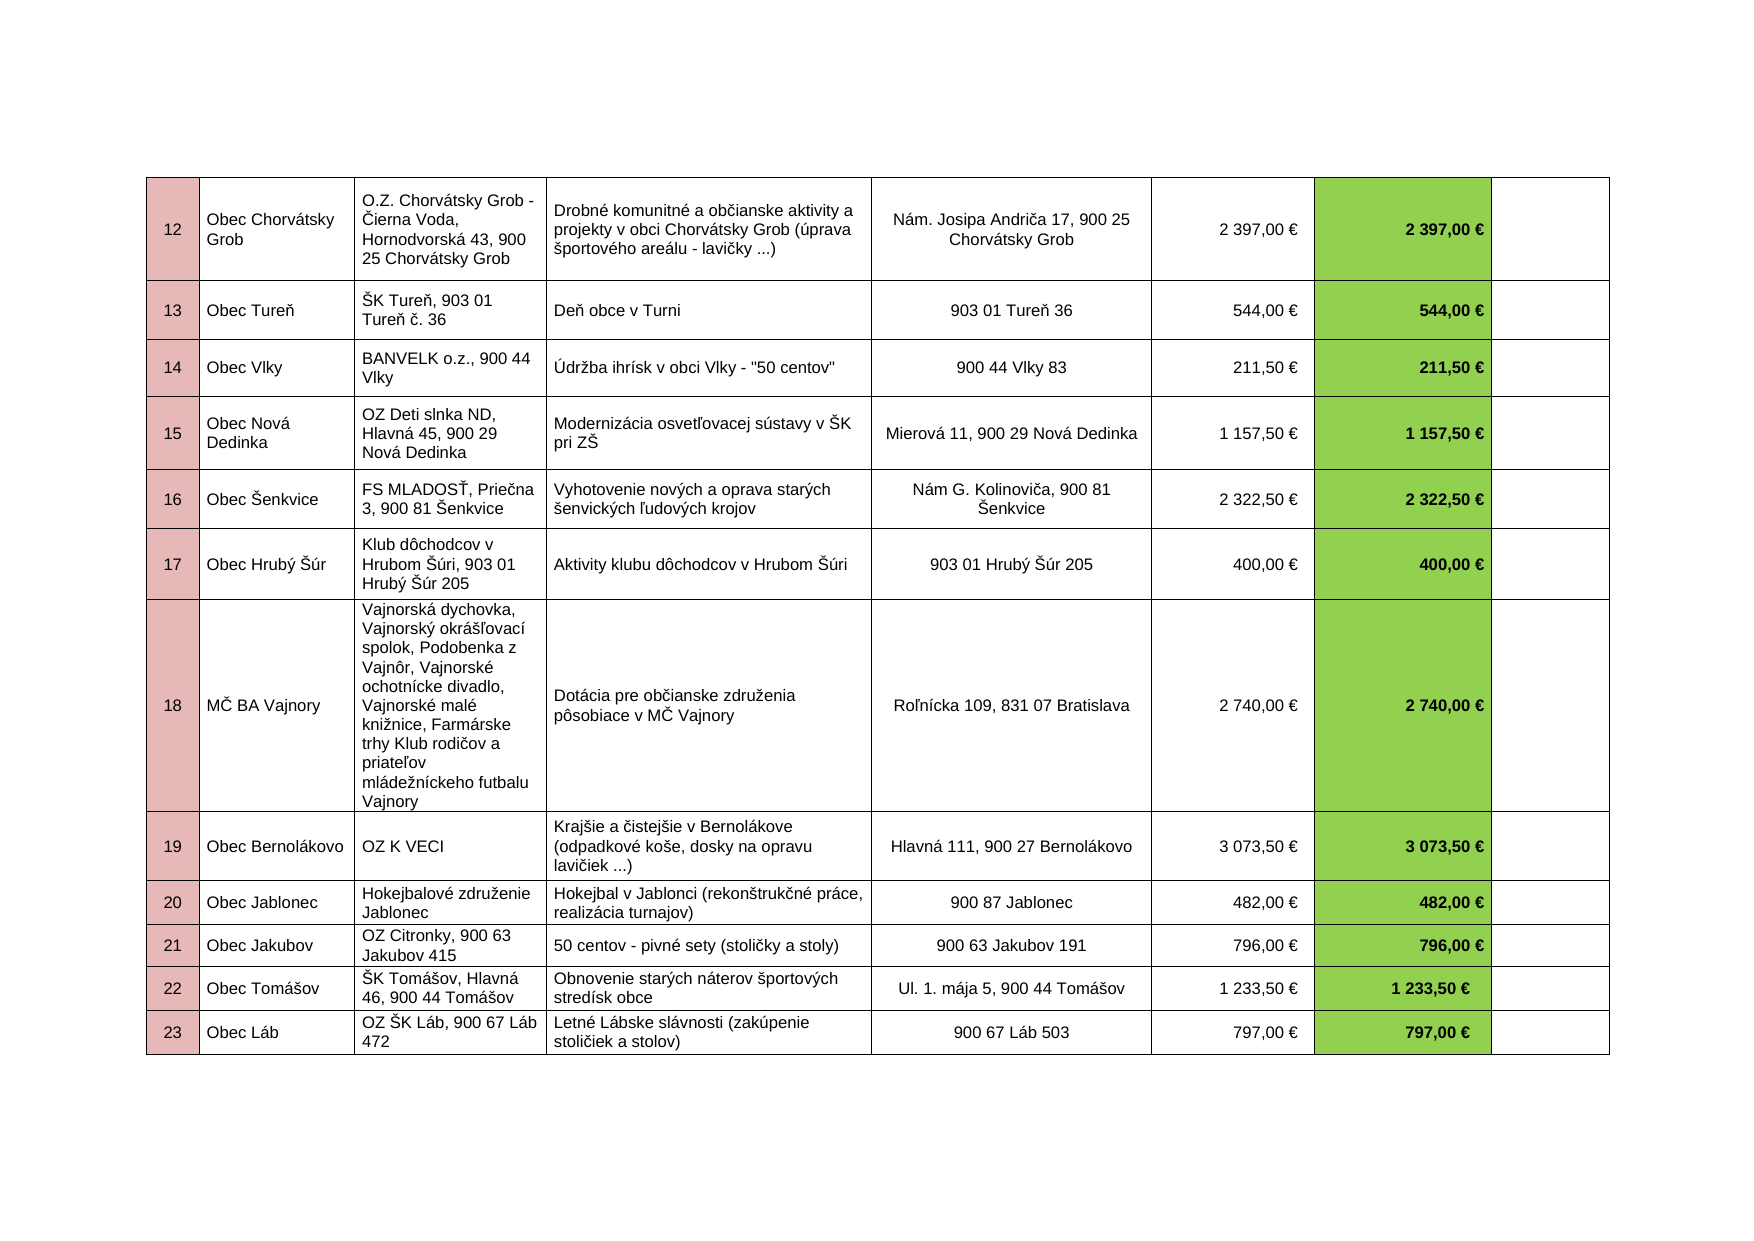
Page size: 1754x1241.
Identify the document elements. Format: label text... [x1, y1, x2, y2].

table_cell Krajšie a čistejšie v Bernolákove (odpadkové koše, dosky na opravu lavičiek ...) [547, 812, 871, 880]
table_cell 900 67 Láb 503 [872, 1011, 1151, 1054]
table_cell Obec Bernolákovo [200, 812, 354, 880]
table_cell 1 233,50 € [1152, 967, 1314, 1010]
table_cell [1492, 812, 1609, 880]
table_cell 3 073,50 € [1152, 812, 1314, 880]
table_cell 20 [147, 881, 199, 924]
table_cell OZ Deti slnka ND, Hlavná 45, 900 29 Nová Dedinka [355, 397, 546, 469]
table_cell 50 centov - pivné sety (stoličky a stoly) [547, 925, 871, 966]
table_cell 2 740,00 € [1315, 600, 1491, 811]
table_cell 796,00 € [1152, 925, 1314, 966]
table_cell Obec Tureň [200, 281, 354, 339]
table_cell 482,00 € [1152, 881, 1314, 924]
table_cell Obec Vlky [200, 340, 354, 396]
table_cell Modernizácia osvetľovacej sústavy v ŠK pri ZŠ [547, 397, 871, 469]
table_cell [1492, 281, 1609, 339]
table_cell 544,00 € [1152, 281, 1314, 339]
table_cell BANVELK o.z., 900 44 Vlky [355, 340, 546, 396]
table_cell Obec Hrubý Šúr [200, 529, 354, 599]
table_cell 211,50 € [1315, 340, 1491, 396]
table_cell Obec Jablonec [200, 881, 354, 924]
table_cell 400,00 € [1152, 529, 1314, 599]
table_cell 482,00 € [1315, 881, 1491, 924]
table_cell [1492, 967, 1609, 1010]
table_cell Obec Jakubov [200, 925, 354, 966]
table_cell Údržba ihrísk v obci Vlky - "50 centov" [547, 340, 871, 396]
table_cell Nám. Josipa Andriča 17, 900 25 Chorvátsky Grob [872, 178, 1151, 280]
table_cell Obec Láb [200, 1011, 354, 1054]
table_cell Vyhotovenie nových a oprava starých šenvických ľudových krojov [547, 470, 871, 528]
table_cell OZ ŠK Láb, 900 67 Láb 472 [355, 1011, 546, 1054]
table_cell ŠK Tomášov, Hlavná 46, 900 44 Tomášov [355, 967, 546, 1010]
table_cell 903 01 Tureň 36 [872, 281, 1151, 339]
table_cell Nám G. Kolinoviča, 900 81 Šenkvice [872, 470, 1151, 528]
table_cell 2 740,00 € [1152, 600, 1314, 811]
table_cell 17 [147, 529, 199, 599]
table_cell MČ BA Vajnory [200, 600, 354, 811]
table_cell 1 157,50 € [1152, 397, 1314, 469]
table_cell 797,00 € [1152, 1011, 1314, 1054]
table_cell 1 233,50 € [1315, 967, 1491, 1010]
table_cell 13 [147, 281, 199, 339]
table_cell 21 [147, 925, 199, 966]
table_cell Mierová 11, 900 29 Nová Dedinka [872, 397, 1151, 469]
table_cell 900 87 Jablonec [872, 881, 1151, 924]
table_cell [1492, 529, 1609, 599]
table_cell Hokejbalové združenie Jablonec [355, 881, 546, 924]
table_cell 544,00 € [1315, 281, 1491, 339]
table_cell Roľnícka 109, 831 07 Bratislava [872, 600, 1151, 811]
table_cell 2 322,50 € [1315, 470, 1491, 528]
table_cell [1492, 925, 1609, 966]
table_cell Obec Šenkvice [200, 470, 354, 528]
table_cell 23 [147, 1011, 199, 1054]
table_cell 900 44 Vlky 83 [872, 340, 1151, 396]
table_cell 797,00 € [1315, 1011, 1491, 1054]
table_cell Vajnorská dychovka, Vajnorský okrášľovací spolok, Podobenka z Vajnôr, Vajnorské ochotnícke divadlo, Vajnorské malé knižnice, Farmárske trhy Klub rodičov a priateľov mládežníckeho futbalu Vajnory [355, 600, 546, 811]
table_cell Deň obce v Turni [547, 281, 871, 339]
table_cell 903 01 Hrubý Šúr 205 [872, 529, 1151, 599]
table_cell FS MLADOSŤ, Priečna 3, 900 81 Šenkvice [355, 470, 546, 528]
table_cell [1492, 340, 1609, 396]
table_cell 18 [147, 600, 199, 811]
table_cell Klub dôchodcov v Hrubom Šúri, 903 01 Hrubý Šúr 205 [355, 529, 546, 599]
table_cell [1492, 470, 1609, 528]
table_cell 211,50 € [1152, 340, 1314, 396]
table_cell 16 [147, 470, 199, 528]
table_cell Letné Lábske slávnosti (zakúpenie stoličiek a stolov) [547, 1011, 871, 1054]
table_cell [1492, 881, 1609, 924]
table_cell 400,00 € [1315, 529, 1491, 599]
table_cell O.Z. Chorvátsky Grob - Čierna Voda, Hornodvorská 43, 900 25 Chorvátsky Grob [355, 178, 546, 280]
table_cell Ul. 1. mája 5, 900 44 Tomášov [872, 967, 1151, 1010]
table_cell 3 073,50 € [1315, 812, 1491, 880]
table_cell OZ Citronky, 900 63 Jakubov 415 [355, 925, 546, 966]
table_cell 2 322,50 € [1152, 470, 1314, 528]
table_cell ŠK Tureň, 903 01 Tureň č. 36 [355, 281, 546, 339]
table_cell [1492, 600, 1609, 811]
table_cell 796,00 € [1315, 925, 1491, 966]
table_cell Hokejbal v Jablonci (rekonštrukčné práce, realizácia turnajov) [547, 881, 871, 924]
table_cell Dotácia pre občianske združenia pôsobiace v MČ Vajnory [547, 600, 871, 811]
table_cell 1 157,50 € [1315, 397, 1491, 469]
table_cell [1492, 397, 1609, 469]
table_cell [1492, 178, 1609, 280]
table_cell Obec Nová Dedinka [200, 397, 354, 469]
table_cell 22 [147, 967, 199, 1010]
table_cell 19 [147, 812, 199, 880]
table_cell 2 397,00 € [1315, 178, 1491, 280]
table_cell Drobné komunitné a občianske aktivity a projekty v obci Chorvátsky Grob (úprava športového areálu - lavičky ...) [547, 178, 871, 280]
table_cell Obec Chorvátsky Grob [200, 178, 354, 280]
table_cell Aktivity klubu dôchodcov v Hrubom Šúri [547, 529, 871, 599]
table_cell [1492, 1011, 1609, 1054]
table_cell 2 397,00 € [1152, 178, 1314, 280]
table_cell 15 [147, 397, 199, 469]
table_cell 12 [147, 178, 199, 280]
table_cell OZ K VECI [355, 812, 546, 880]
table_cell Hlavná 111, 900 27 Bernolákovo [872, 812, 1151, 880]
table_cell Obnovenie starých náterov športových stredísk obce [547, 967, 871, 1010]
table_cell Obec Tomášov [200, 967, 354, 1010]
table_cell 14 [147, 340, 199, 396]
table_cell 900 63 Jakubov 191 [872, 925, 1151, 966]
